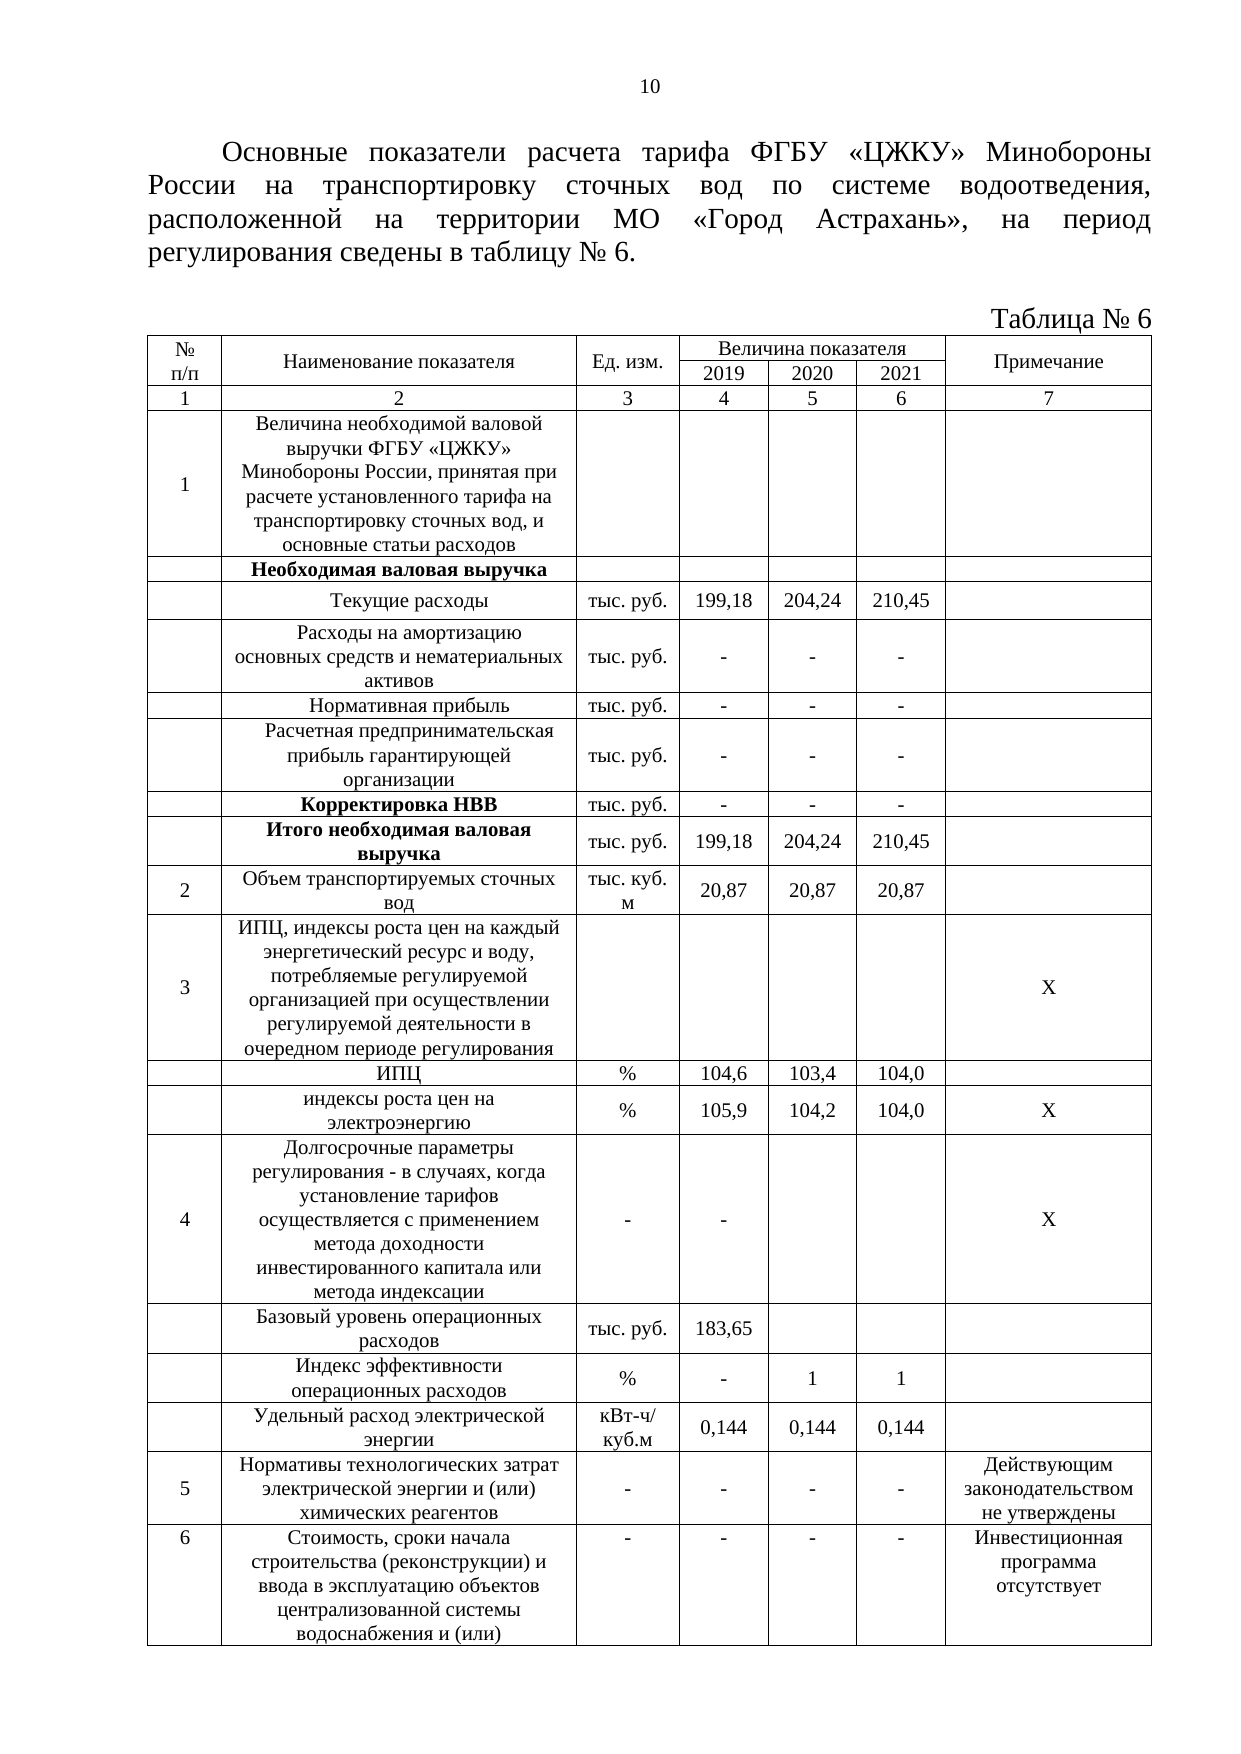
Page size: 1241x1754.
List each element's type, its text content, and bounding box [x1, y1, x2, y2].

table_cell % [577, 1061, 679, 1084]
table_cell Величина необходимой валовой выручки ФГБУ «ЦЖКУ» Минобороны России, принятая при расчете установленного тарифа на транспортировку сточных вод, и основные статьи расходов [222, 411, 576, 556]
table_cell 4 [680, 386, 768, 410]
table_cell [148, 693, 221, 717]
table_cell [946, 693, 1151, 717]
table_cell - [680, 620, 768, 692]
table_cell [577, 915, 679, 1059]
table_cell - [680, 792, 768, 816]
table_cell Базовый уровень операционных расходов [222, 1304, 576, 1352]
table_cell - [680, 1354, 768, 1402]
table_cell [769, 557, 856, 581]
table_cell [222, 1525, 576, 1645]
table_cell 183,65 [680, 1304, 768, 1352]
table_cell - [857, 1525, 945, 1645]
table_cell 7 [946, 386, 1151, 410]
table_cell Х [946, 915, 1151, 1059]
table_cell [857, 411, 945, 556]
table_cell 1 [857, 1354, 945, 1402]
table_cell тыс. руб. [577, 817, 679, 865]
table_cell 104,6 [680, 1061, 768, 1084]
table_cell - [680, 1135, 768, 1303]
table_cell Расчетная предпринимательская прибыль гарантирующей организации [222, 719, 576, 791]
table_cell ИПЦ [222, 1061, 576, 1084]
table_cell Итого необходимая валовая выручка [222, 817, 576, 865]
table_cell 20,87 [680, 866, 768, 914]
table_cell % [577, 1354, 679, 1402]
table_cell 0,144 [857, 1403, 945, 1451]
table_cell - [769, 1452, 856, 1524]
table_cell [946, 582, 1151, 619]
table_cell 1 [148, 411, 221, 556]
table_cell - [857, 693, 945, 717]
table_cell [946, 719, 1151, 791]
table_cell [680, 411, 768, 556]
table_cell кВт-ч/куб.м [577, 1403, 679, 1451]
table_cell - [577, 1525, 679, 1645]
table_cell индексы роста цен на электроэнергию [222, 1086, 576, 1134]
table_cell 2 [148, 866, 221, 914]
table_header Ед. изм. [577, 336, 679, 385]
table_cell - [577, 1135, 679, 1303]
table_cell - [680, 719, 768, 791]
table_cell 5 [769, 386, 856, 410]
table_cell тыс. руб. [577, 792, 679, 816]
table_cell 6 [857, 386, 945, 410]
table_cell тыс. руб. [577, 693, 679, 717]
table_cell 20,87 [769, 866, 856, 914]
table_cell - [769, 719, 856, 791]
table_cell [946, 817, 1151, 865]
table_cell 2020 [769, 361, 856, 385]
table_cell 1 [148, 386, 221, 410]
table_cell тыс. руб. [577, 582, 679, 619]
table_cell тыс. руб. [577, 719, 679, 791]
table_cell [769, 1304, 856, 1352]
table_cell - [769, 620, 856, 692]
table_cell [946, 792, 1151, 816]
table_cell 103,4 [769, 1061, 856, 1084]
table_cell [577, 557, 679, 581]
table_cell [946, 557, 1151, 581]
table_cell - [680, 693, 768, 717]
table_cell [946, 1304, 1151, 1352]
table_cell [148, 1354, 221, 1402]
table_cell [148, 557, 221, 581]
table_cell - [857, 1452, 945, 1524]
table_cell 199,18 [680, 817, 768, 865]
table_cell [946, 866, 1151, 914]
table_cell - [769, 1525, 856, 1645]
table_cell Текущие расходы [222, 582, 576, 619]
table_cell Корректировка НВВ [222, 792, 576, 816]
table_cell - [680, 1452, 768, 1524]
table_cell 199,18 [680, 582, 768, 619]
table_cell 2019 [680, 361, 768, 385]
table_cell 104,0 [857, 1086, 945, 1134]
table_cell - [769, 792, 856, 816]
table_cell Х [946, 1135, 1151, 1303]
table_cell [148, 620, 221, 692]
table_cell 1 [769, 1354, 856, 1402]
table_cell 5 [148, 1452, 221, 1524]
table_cell [946, 1354, 1151, 1402]
table_header Примечание [946, 336, 1151, 385]
table_cell 2021 [857, 361, 945, 385]
table_cell % [577, 1086, 679, 1134]
table_cell [148, 817, 221, 865]
table_cell 210,45 [857, 817, 945, 865]
table_cell [857, 557, 945, 581]
table_cell - [680, 1525, 768, 1645]
table_cell [946, 620, 1151, 692]
table_cell [148, 1403, 221, 1451]
table_cell - [857, 719, 945, 791]
table_cell Долгосрочные параметры регулирования - в случаях, когда установление тарифов осуществляется с применением метода доходности инвестированного капитала или метода индексации [222, 1135, 576, 1303]
table_cell [148, 582, 221, 619]
table_cell 3 [577, 386, 679, 410]
table_cell 204,24 [769, 817, 856, 865]
table_cell 3 [148, 915, 221, 1059]
table_cell Удельный расход электрической энергии [222, 1403, 576, 1451]
table_cell 2 [222, 386, 576, 410]
table_cell [946, 1061, 1151, 1084]
table_cell [148, 719, 221, 791]
table_cell Индекс эффективности операционных расходов [222, 1354, 576, 1402]
table_cell [857, 915, 945, 1059]
table_cell 0,144 [769, 1403, 856, 1451]
table_header Величина показателя [680, 336, 945, 360]
table_cell - [577, 1452, 679, 1524]
table_cell [857, 1304, 945, 1352]
table_cell 210,45 [857, 582, 945, 619]
table_cell [680, 557, 768, 581]
table_cell Инвестиционная программа отсутствует [946, 1525, 1151, 1645]
table_cell 105,9 [680, 1086, 768, 1134]
table_cell - [857, 620, 945, 692]
table_cell [577, 411, 679, 556]
table_cell - [769, 693, 856, 717]
table_cell [148, 1304, 221, 1352]
table_cell тыс. руб. [577, 1304, 679, 1352]
table_cell - [857, 792, 945, 816]
table_cell [857, 1135, 945, 1303]
table_cell 4 [148, 1135, 221, 1303]
table_cell 104,2 [769, 1086, 856, 1134]
table_header Наименование показателя [222, 336, 576, 385]
table_cell Необходимая валовая выручка [222, 557, 576, 581]
table_header № п/п [148, 336, 221, 385]
table_cell [946, 411, 1151, 556]
text Основные показатели расчета тарифа ФГБУ «ЦЖКУ» Минобороны России на транспортировку сточных вод по системе водоотведения, расположенной на территории МО «Город Астрахань», на период регулирования сведены в таблицу № 6. [148, 134, 1152, 268]
table_cell [769, 915, 856, 1059]
table_cell 204,24 [769, 582, 856, 619]
table_cell 20,87 [857, 866, 945, 914]
table_cell Нормативная прибыль [222, 693, 576, 717]
table_cell [148, 1061, 221, 1084]
table_cell Нормативы технологических затрат электрической энергии и (или) химических реагентов [222, 1452, 576, 1524]
table_cell [148, 792, 221, 816]
table_cell Объем транспортируемых сточных вод [222, 866, 576, 914]
table_cell [946, 1403, 1151, 1451]
table_cell Х [946, 1086, 1151, 1134]
table_cell [680, 915, 768, 1059]
table_cell [769, 411, 856, 556]
table_cell тыс. куб. м [577, 866, 679, 914]
table_cell 6 [148, 1525, 221, 1645]
table_cell тыс. руб. [577, 620, 679, 692]
table_cell Расходы на амортизацию основных средств и нематериальных активов [222, 620, 576, 692]
table_cell [148, 1086, 221, 1134]
table_cell ИПЦ, индексы роста цен на каждый энергетический ресурс и воду, потребляемые регулируемой организацией при осуществлении регулируемой деятельности в очередном периоде регулирования [222, 915, 576, 1059]
text Таблица № 6 [148, 301, 1152, 335]
table_cell [769, 1135, 856, 1303]
table_cell Действующим законодательством не утверждены [946, 1452, 1151, 1524]
table_cell 0,144 [680, 1403, 768, 1451]
